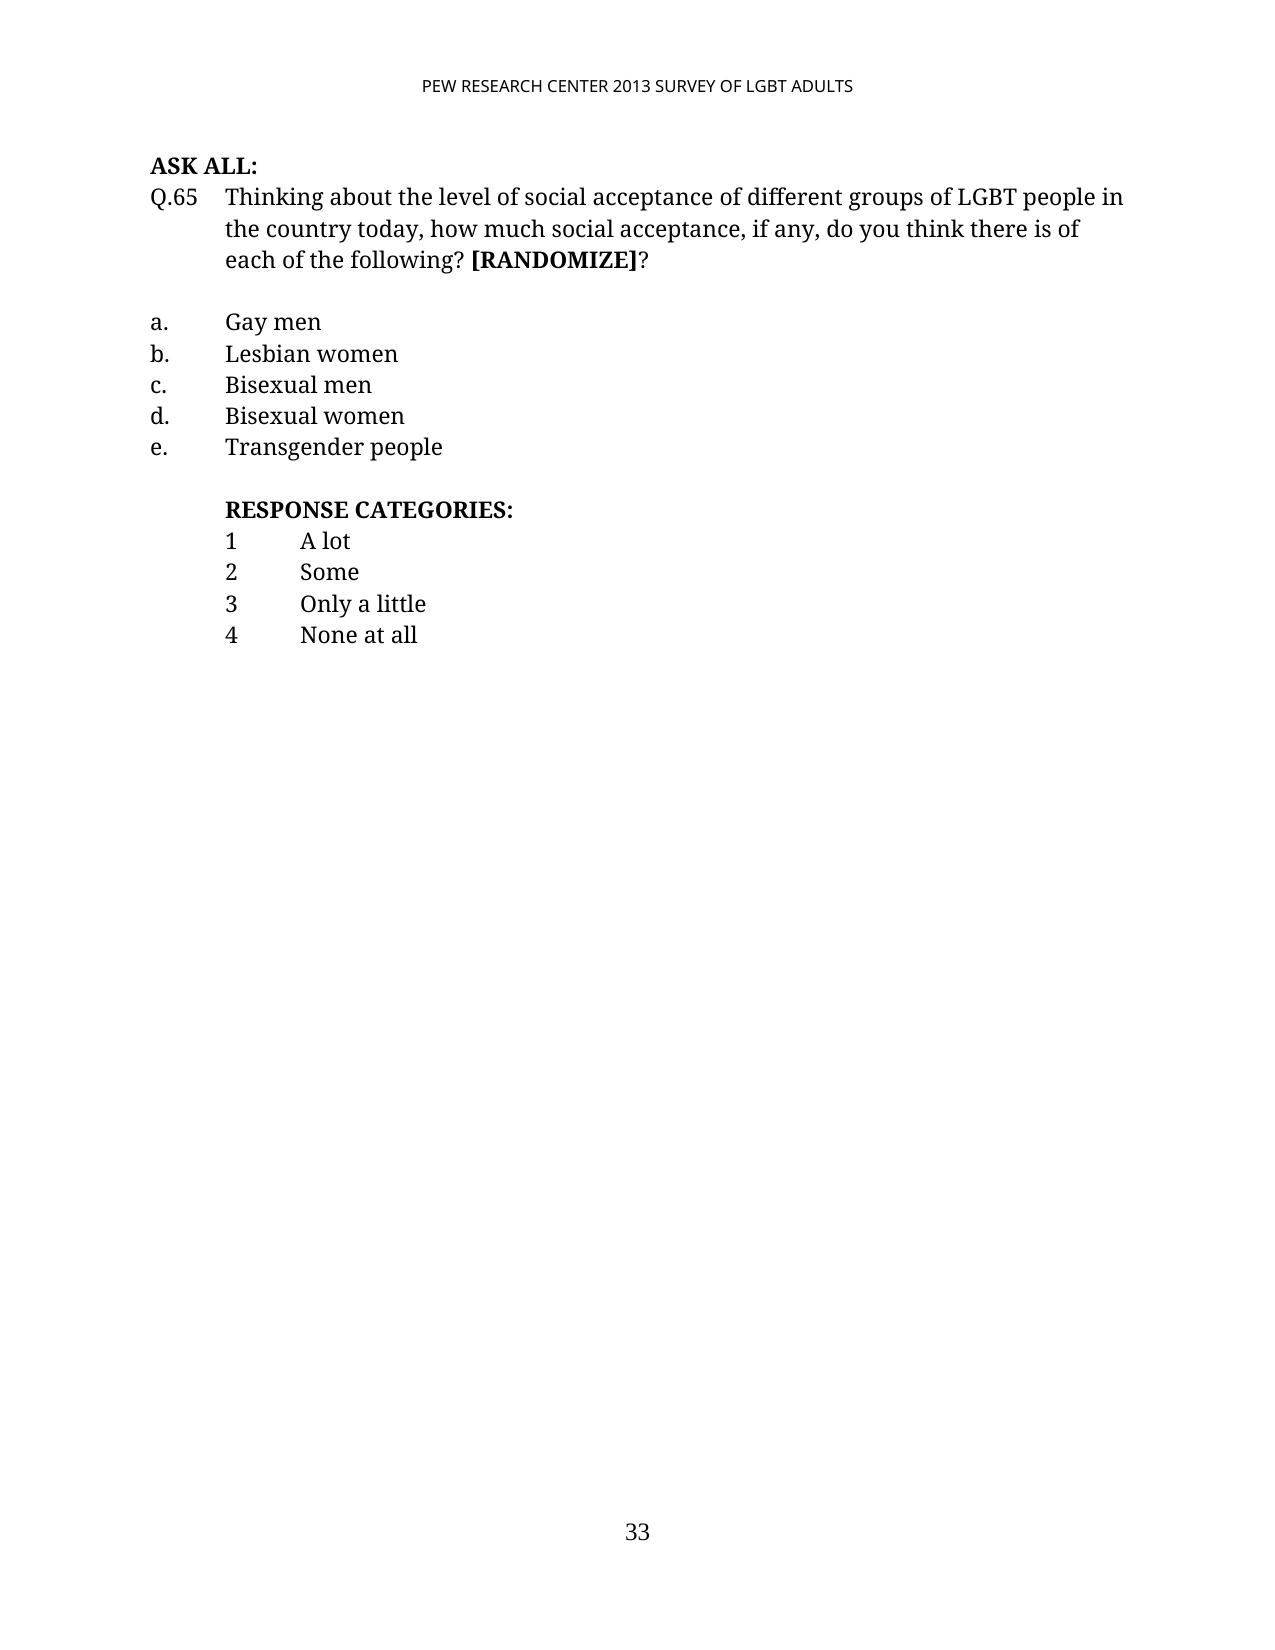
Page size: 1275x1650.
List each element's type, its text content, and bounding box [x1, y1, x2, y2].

text RESPONSE CATEGORIES: [225, 494, 1125, 525]
text e. Transgender people [150, 431, 1125, 462]
text a. Gay men [150, 306, 1125, 337]
text 4 None at all [225, 619, 1125, 650]
text d. Bisexual women [150, 400, 1125, 431]
text c. Bisexual men [150, 369, 1125, 400]
text 3 Only a little [225, 587, 1125, 619]
text ASK ALL: [150, 150, 1125, 181]
text 2 Some [225, 556, 1125, 587]
text Q.65 Thinking about the level of social acceptance of different groups of LGBT people in the country today, how much social acceptance, if any, do you think there is of each of the following? [RANDOMIZE]? [150, 181, 1125, 275]
text b. Lesbian women [150, 337, 1125, 369]
text 1 A lot [225, 525, 1125, 556]
